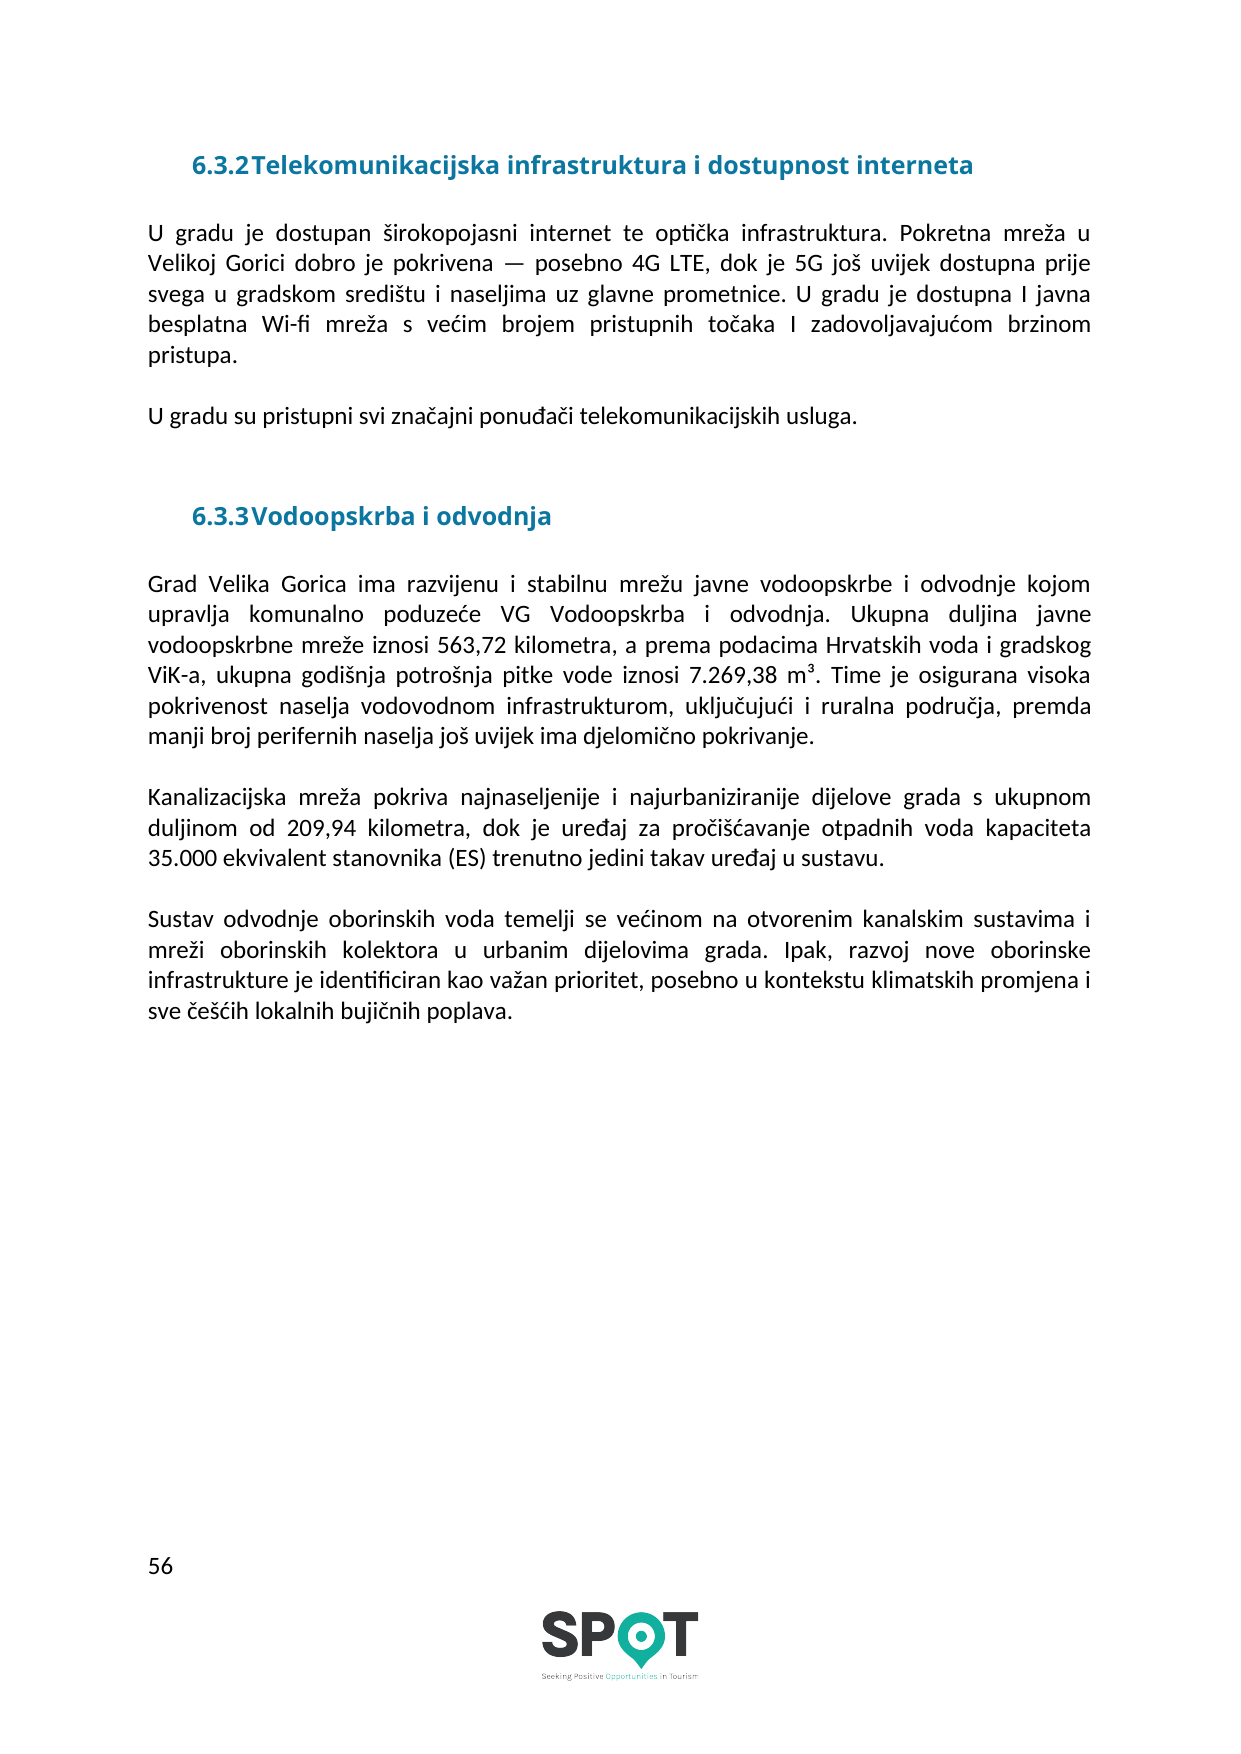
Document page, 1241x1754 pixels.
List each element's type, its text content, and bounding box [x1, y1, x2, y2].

text Sustav odvodnje oborinskih voda temelji se većinom na otvorenim kanalskim sustavima i mreži oborinskih kolektora u urbanim dijelovima grada. Ipak, razvoj nove oborinske infrastrukture je identificiran kao važan prioritet, posebno u kontekstu klimatskih promjena i sve češćih lokalnih bujičnih poplava. [148, 903, 1093, 1026]
text Grad Velika Gorica ima razvijenu i stabilnu mrežu javne vodoopskrbe i odvodnje kojom upravlja komunalno poduzeće VG Vodoopskrba i odvodnja. Ukupna duljina javne vodoopskrbne mreže iznosi 563,72 kilometra, a prema podacima Hrvatskih voda i gradskog ViK-a, ukupna godišnja potrošnja pitke vode iznosi 7.269,38 m³. Time je osigurana visoka pokrivenost naselja vodovodnom infrastrukturom, uključujući i ruralna područja, premda manji broj perifernih naselja još uvijek ima djelomično pokrivanje. [148, 568, 1093, 751]
subtitle Vodoopskrba i odvodnja [192, 498, 1093, 533]
subtitle Telekomunikacijska infrastruktura i dostupnost interneta [192, 148, 1093, 182]
text Kanalizacijska mreža pokriva najnaseljenije i najurbaniziranije dijelove grada s ukupnom duljinom od 209,94 kilometra, dok je uređaj za pročišćavanje otpadnih voda kapaciteta 35.000 ekvivalent stanovnika (ES) trenutno jedini takav uređaj u sustavu. [148, 781, 1093, 873]
text U gradu je dostupan širokopojasni internet te optička infrastruktura. Pokretna mreža u Velikoj Gorici dobro je pokrivena — posebno 4G LTE, dok je 5G još uvijek dostupna prije svega u gradskom središtu i naseljima uz glavne prometnice. U gradu je dostupna I javna besplatna Wi-fi mreža s većim brojem pristupnih točaka I zadovoljavajućom brzinom pristupa. [148, 217, 1093, 369]
picture [542, 1611, 699, 1681]
text U gradu su pristupni svi značajni ponuđači telekomunikacijskih usluga. [148, 400, 1093, 431]
